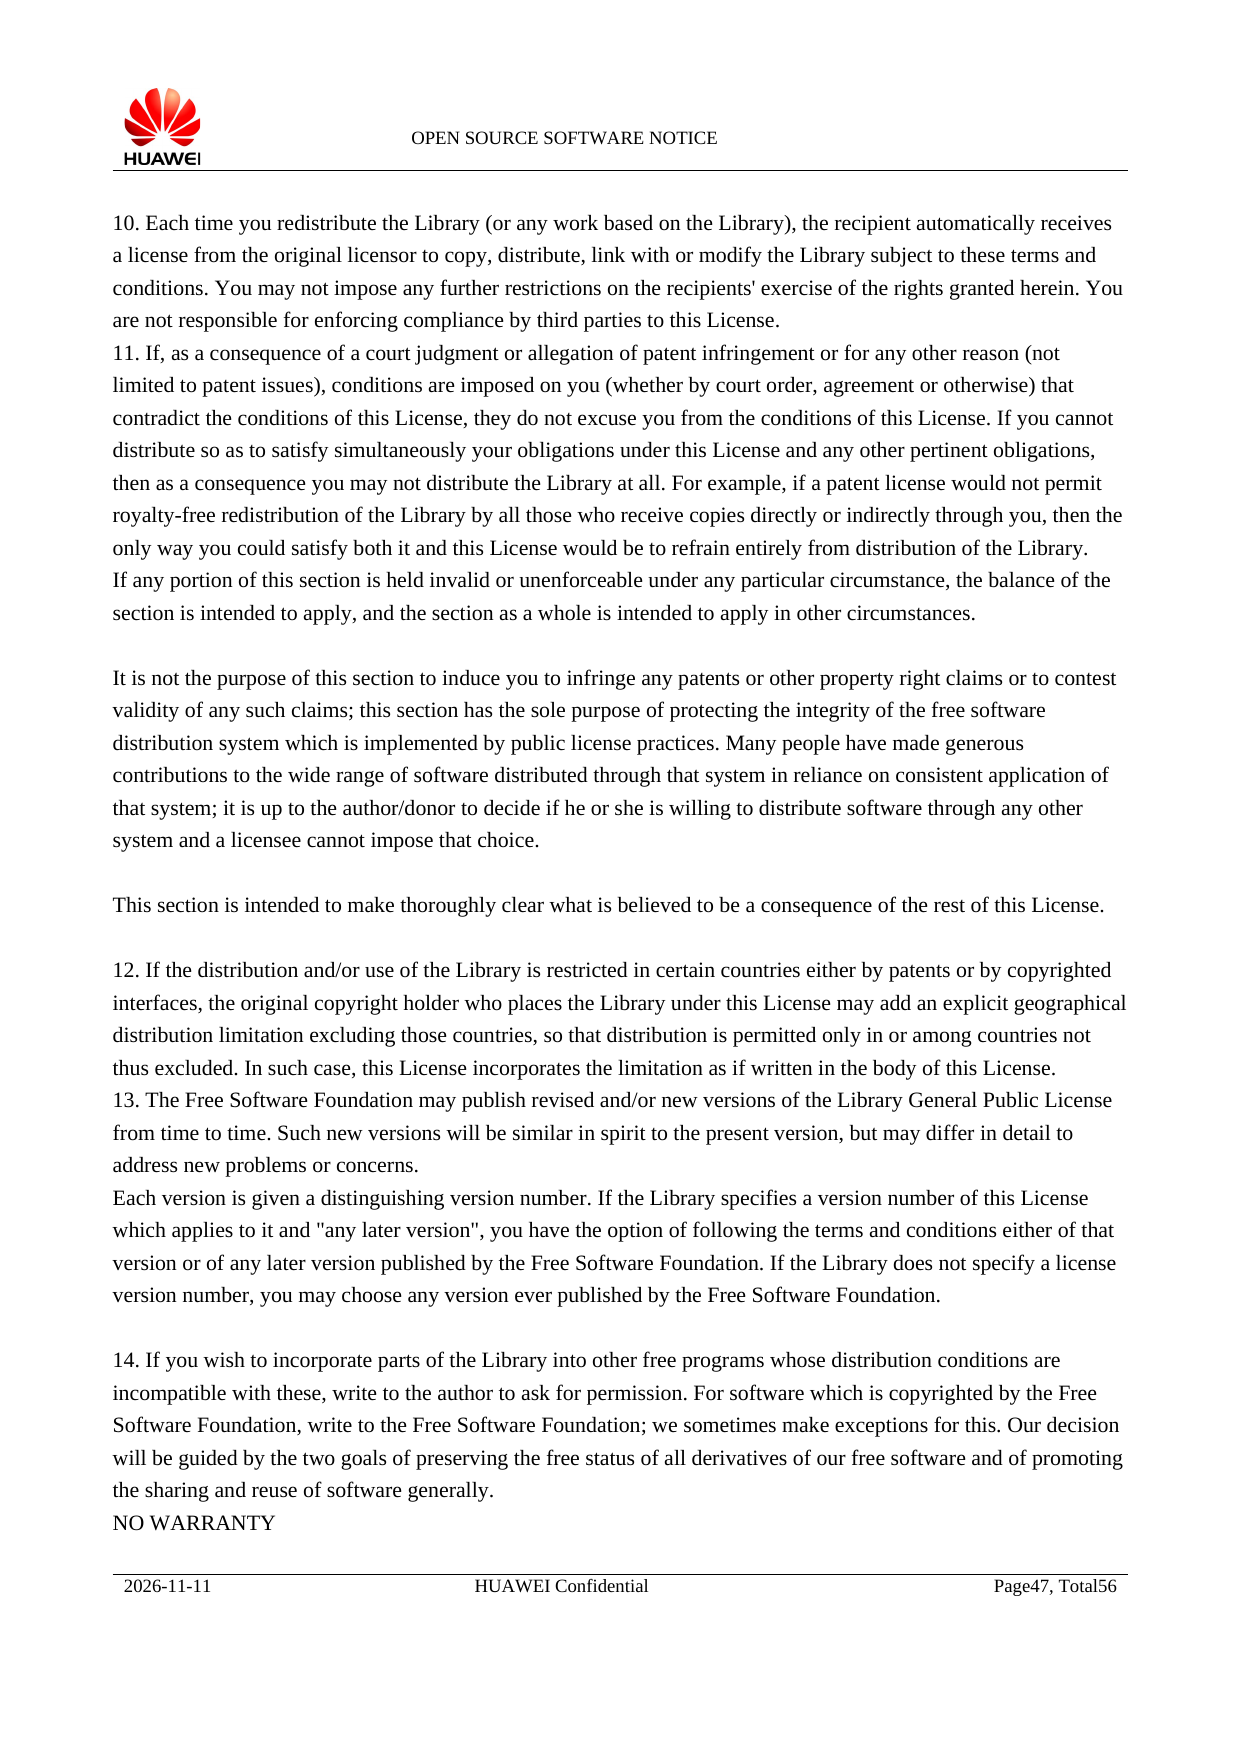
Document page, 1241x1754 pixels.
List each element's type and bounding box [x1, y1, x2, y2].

picture [124, 88, 201, 165]
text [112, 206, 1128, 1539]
